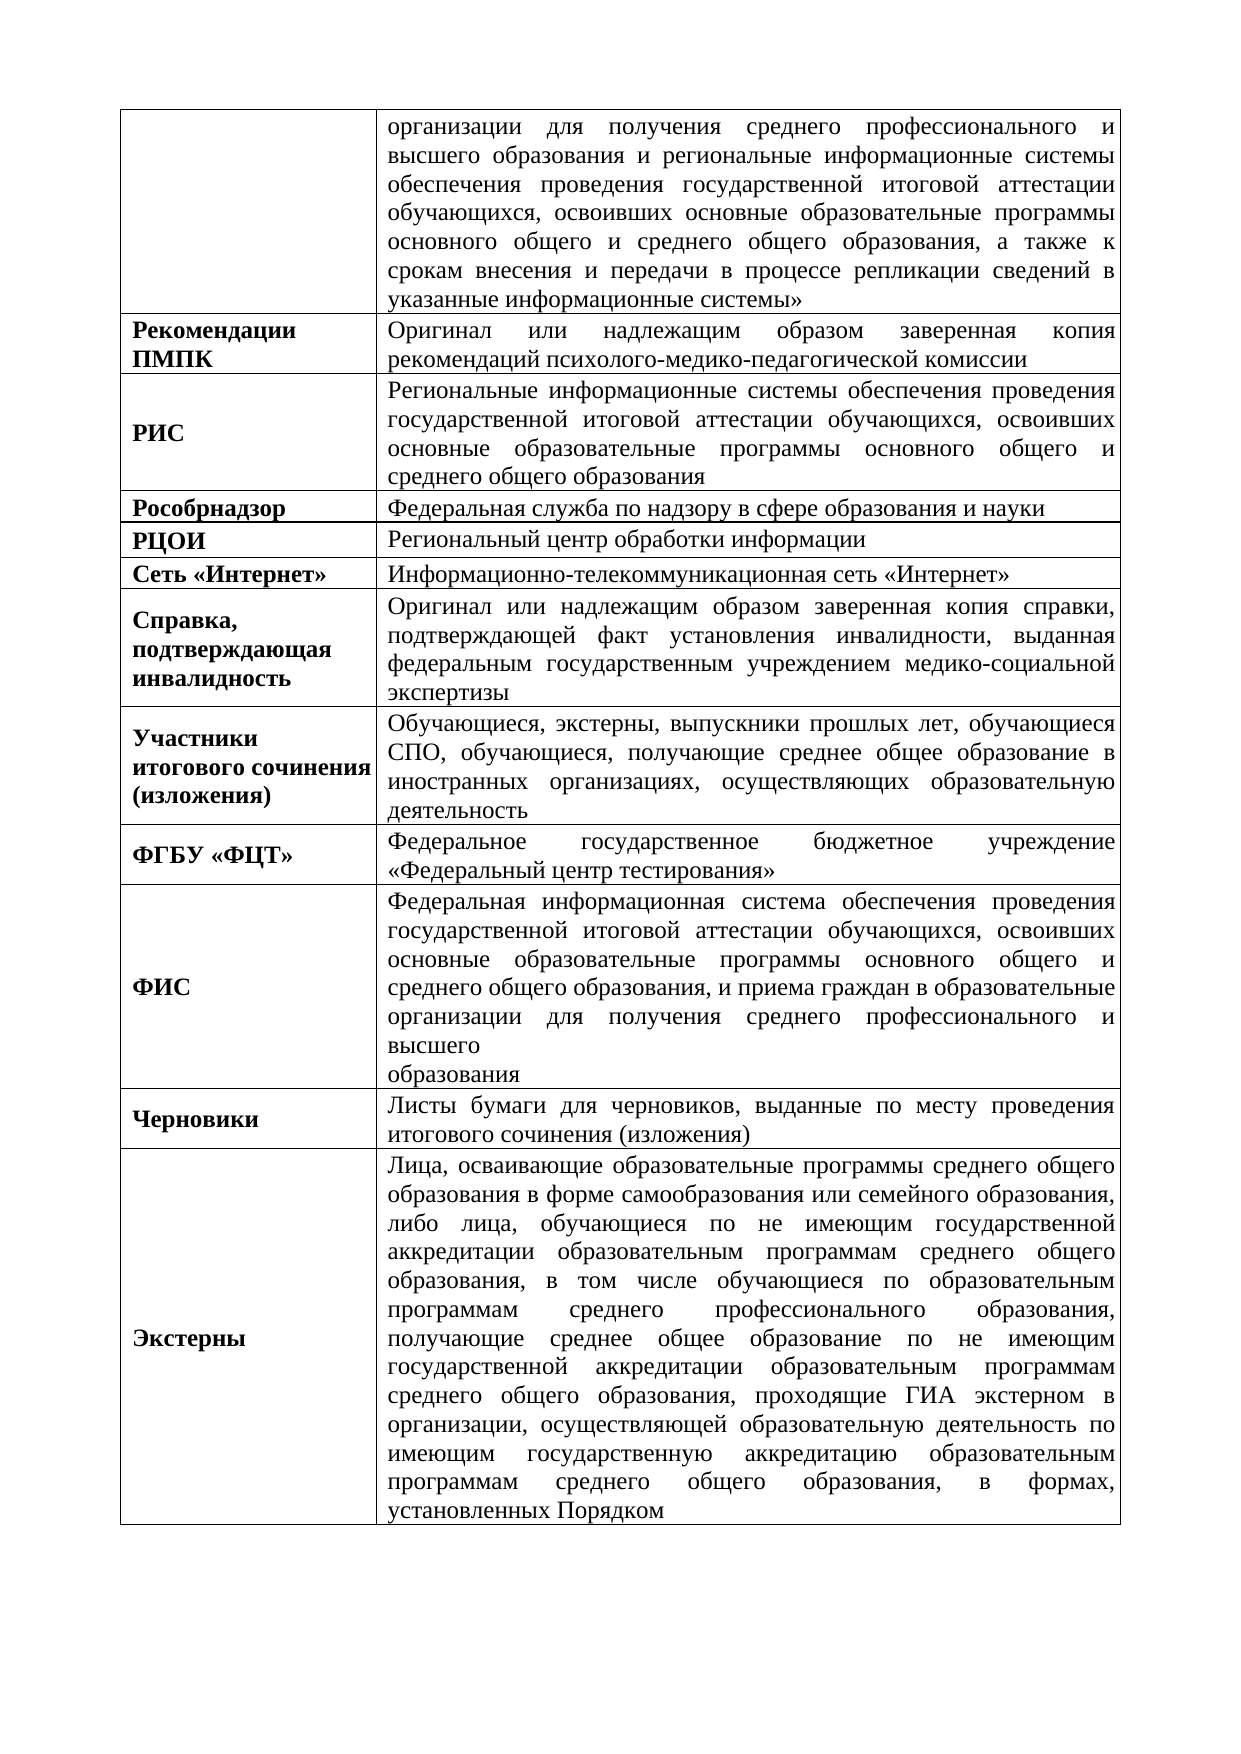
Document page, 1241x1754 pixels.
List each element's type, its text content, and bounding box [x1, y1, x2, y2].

table_cell Оригинал или надлежащим образом заверенная копия справки, подтверждающей факт установления инвалидности, выданная федеральным государственным учреждением медико-социальной экспертизы [377, 589, 1120, 706]
table_cell РЦОИ [121, 523, 376, 557]
table_cell Рекомендации ПМПК [121, 314, 376, 372]
table_cell Черновики [121, 1089, 376, 1148]
table_cell ФГБУ «ФЦТ» [121, 825, 376, 884]
table_cell Информационно-телекоммуникационная сеть «Интернет» [377, 558, 1120, 588]
table_cell Экстерны [121, 1149, 376, 1524]
table_cell Сеть «Интернет» [121, 558, 376, 588]
table_cell Оригинал или надлежащим образом заверенная копия рекомендаций психолого-медико-педагогической комиссии [377, 314, 1120, 372]
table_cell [121, 110, 376, 312]
table_cell Федеральная служба по надзору в сфере образования и науки [377, 491, 1120, 521]
table_cell Региональные информационные системы обеспечения проведения государственной итоговой аттестации обучающихся, освоивших основные образовательные программы основного общего и среднего общего образования [377, 374, 1120, 490]
table_cell Справка, подтверждающая инвалидность [121, 589, 376, 706]
table_cell Федеральная информационная система обеспечения проведения государственной итоговой аттестации обучающихся, освоивших основные образовательные программы основного общего и среднего общего образования, и приема граждан в образовательные организации для получения среднего профессионального и высшего образования [377, 885, 1120, 1087]
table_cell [377, 110, 1120, 312]
table_cell Рособрнадзор [121, 491, 376, 521]
table_cell РИС [121, 374, 376, 490]
table_cell Лица, осваивающие образовательные программы среднего общего образования в форме самообразования или семейного образования, либо лица, обучающиеся по не имеющим государственной аккредитации образовательным программам среднего общего образования, в том числе обучающиеся по образовательным программам среднего профессионального образования, получающие среднее общее образование по не имеющим государственной аккредитации образовательным программам среднего общего образования, проходящие ГИА экстерном в организации, осуществляющей образовательную деятельность по имеющим государственную аккредитацию образовательным программам среднего общего образования, в формах, установленных Порядком [377, 1149, 1120, 1524]
table_cell Федеральное государственное бюджетное учреждение «Федеральный центр тестирования» [377, 825, 1120, 884]
table_cell Участники итогового сочинения (изложения) [121, 707, 376, 823]
table_cell ФИС [121, 885, 376, 1087]
table_cell Листы бумаги для черновиков, выданные по месту проведения итогового сочинения (изложения) [377, 1089, 1120, 1148]
table_cell Региональный центр обработки информации [377, 523, 1120, 557]
table_cell Обучающиеся, экстерны, выпускники прошлых лет, обучающиеся СПО, обучающиеся, получающие среднее общее образование в иностранных организациях, осуществляющих образовательную деятельность [377, 707, 1120, 823]
